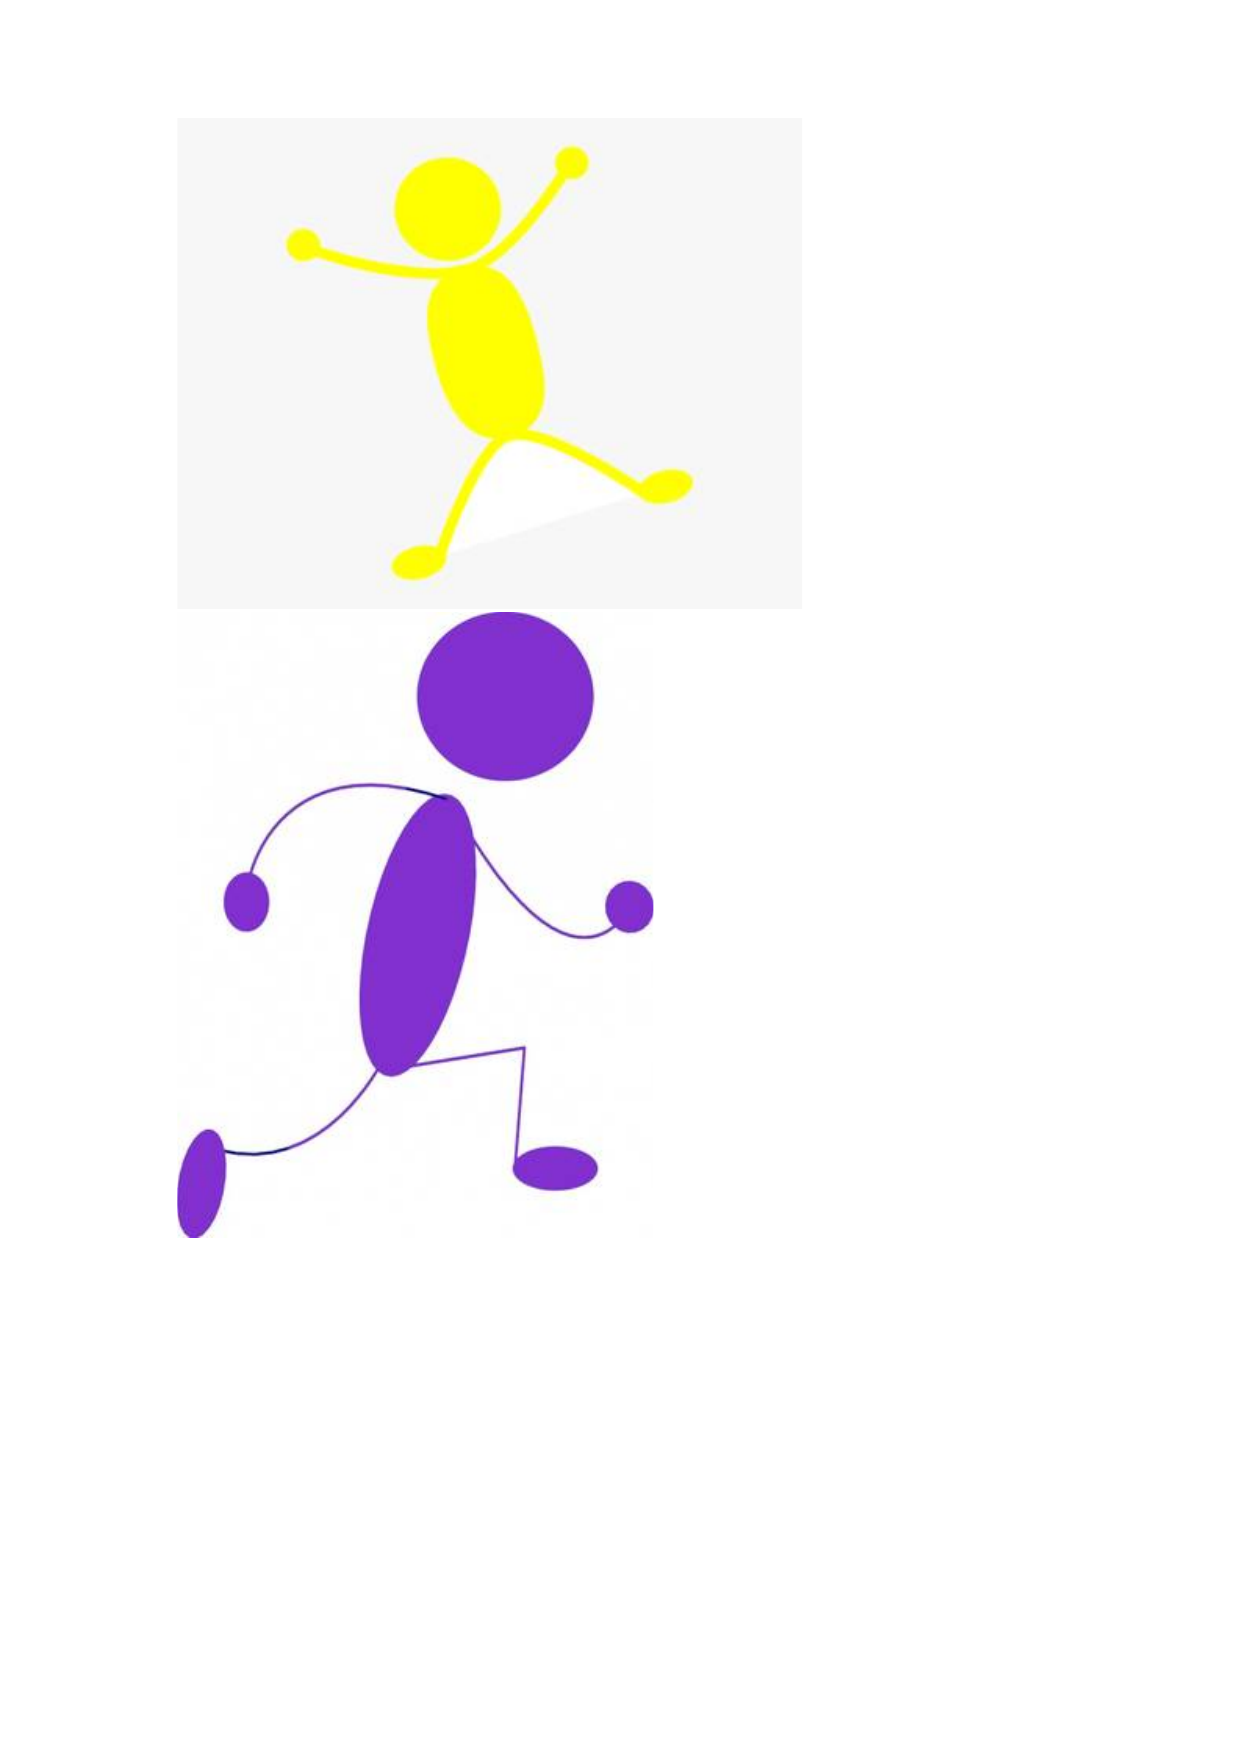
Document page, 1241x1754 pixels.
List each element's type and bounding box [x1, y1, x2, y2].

picture [177, 118, 803, 609]
picture [177, 612, 654, 1238]
